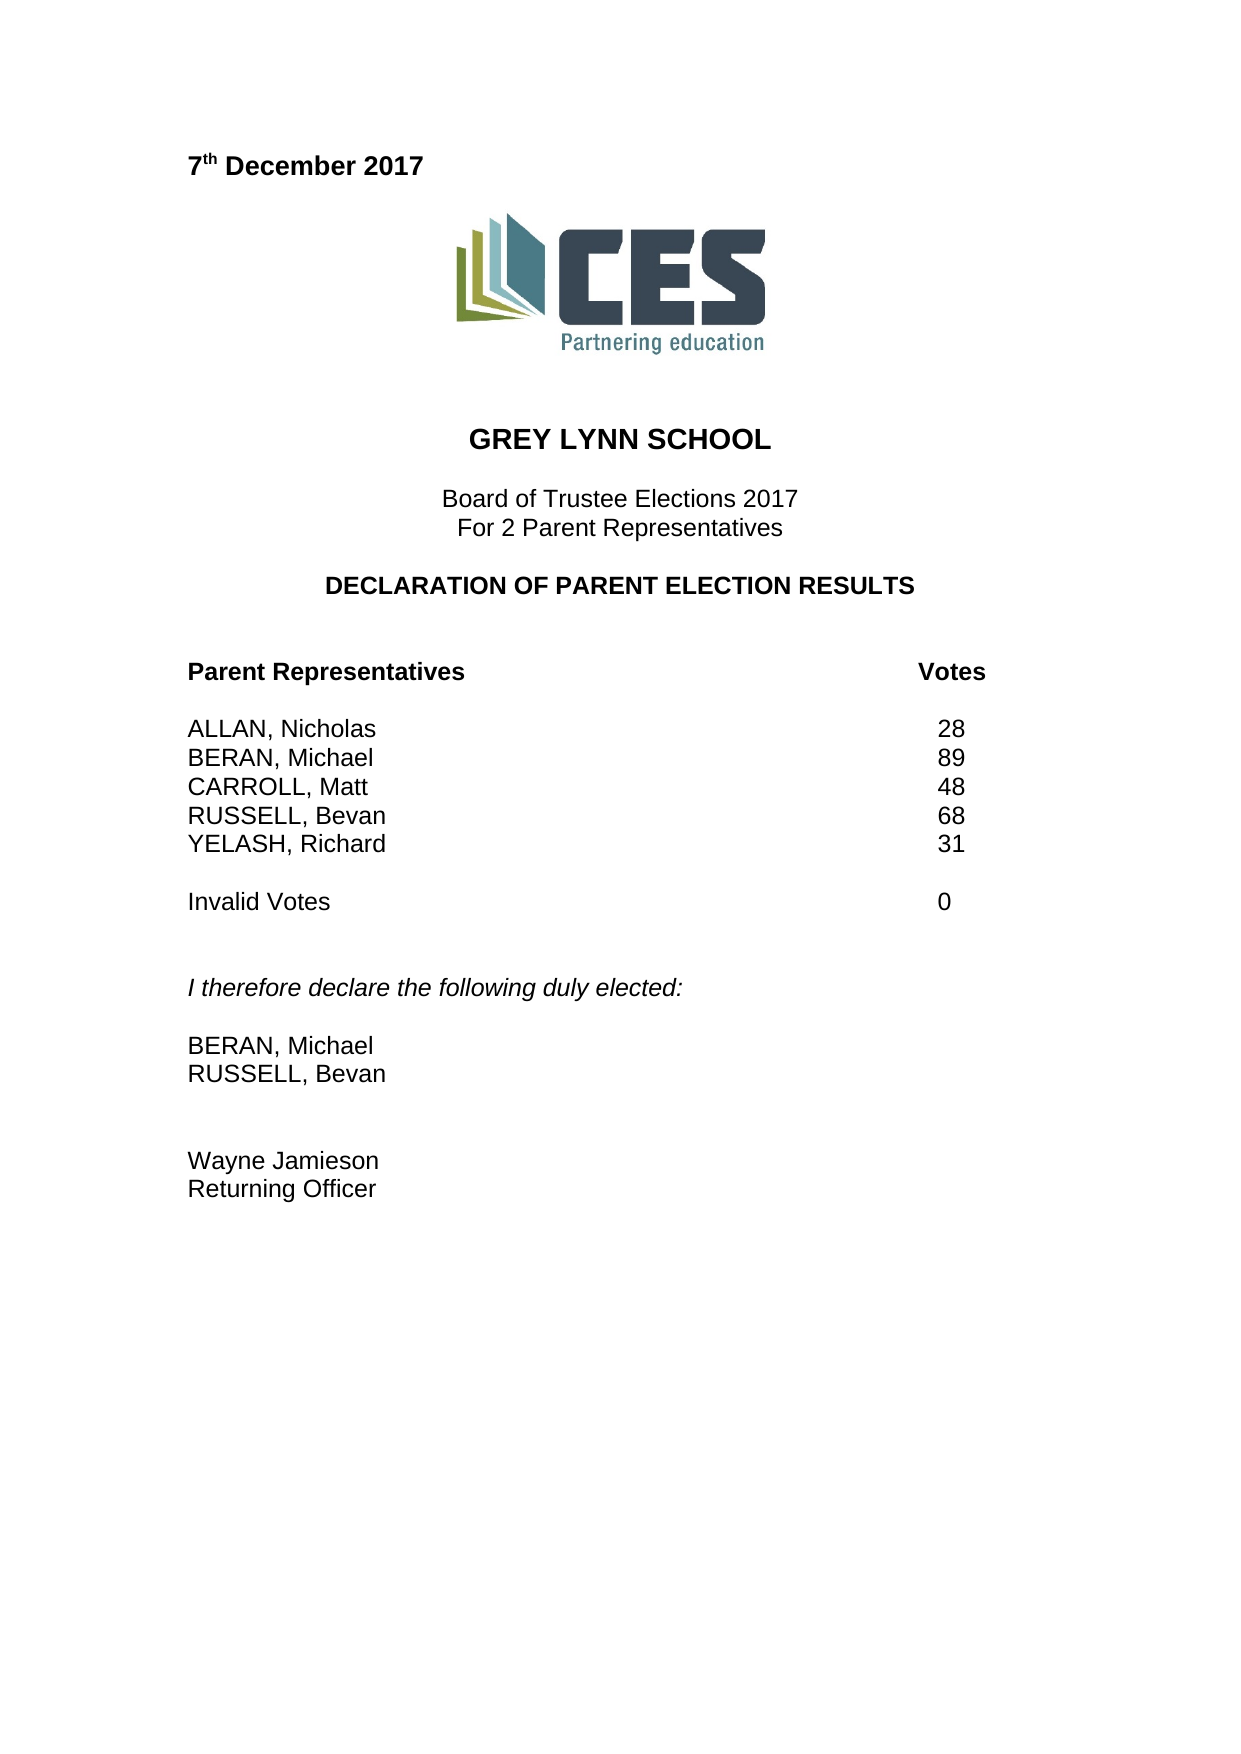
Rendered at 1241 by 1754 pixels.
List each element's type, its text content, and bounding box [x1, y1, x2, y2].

text I therefore declare the following duly elected: [187, 973, 1053, 1002]
text CARROLL, Matt 48 [187, 772, 1053, 801]
text YELASH, Richard 31 [187, 829, 1053, 858]
text BERAN, Michael 89 [187, 743, 1053, 772]
text RUSSELL, Bevan 68 [187, 801, 1053, 829]
subtitle DECLARATION OF PARENT ELECTION RESULTS [187, 571, 1053, 599]
text Wayne Jamieson [187, 1146, 1053, 1174]
text ALLAN, Nicholas 28 [187, 714, 1053, 743]
text BERAN, Michael [187, 1031, 1053, 1059]
text RUSSELL, Bevan [187, 1059, 1053, 1088]
text GREY LYNN SCHOOL [187, 422, 1053, 456]
text For 2 Parent Representatives [187, 513, 1053, 542]
text Board of Trustee Elections 2017 [187, 484, 1053, 513]
picture [434, 181, 807, 389]
subtitle Parent Representatives Votes [187, 657, 1053, 714]
text Returning Officer [187, 1174, 1053, 1203]
text 7th December 2017 [187, 150, 1053, 181]
text Invalid Votes 0 [187, 887, 1053, 916]
